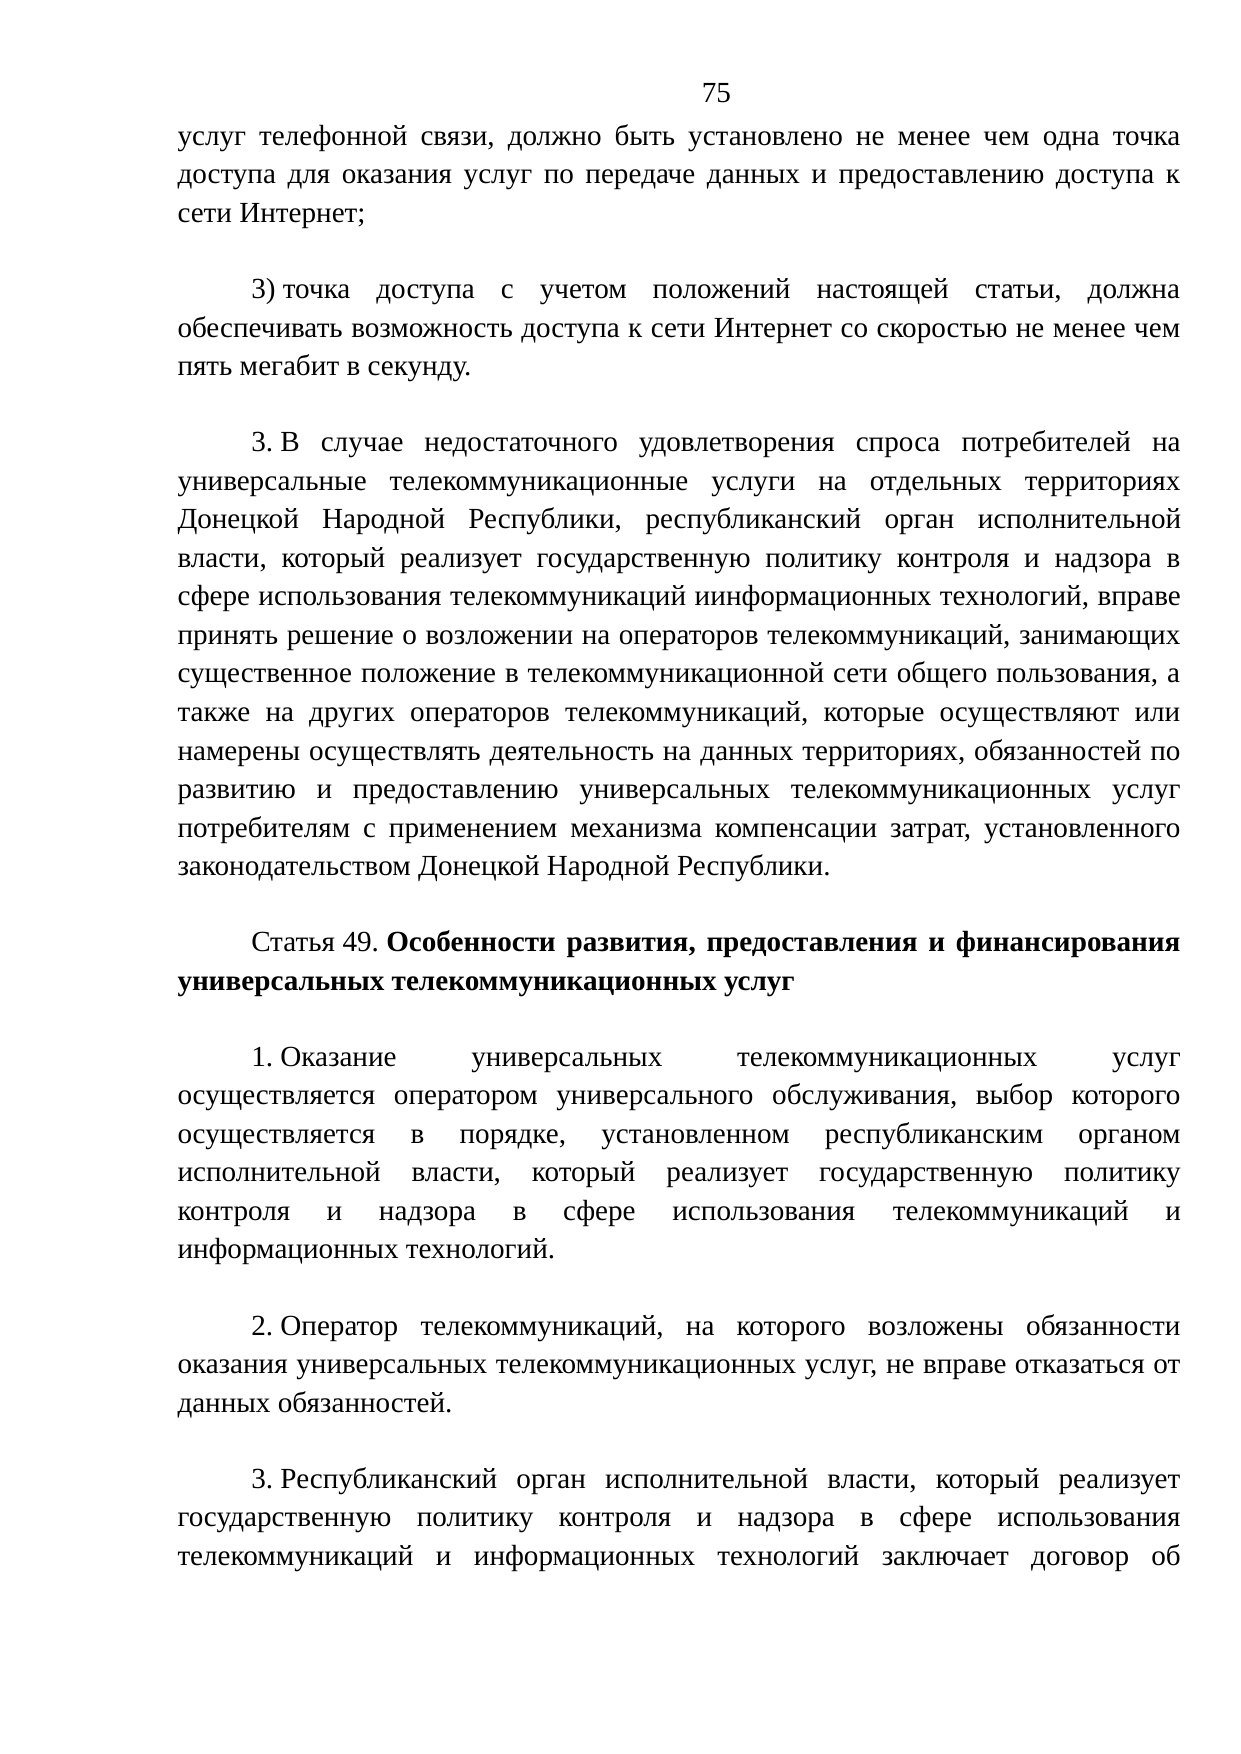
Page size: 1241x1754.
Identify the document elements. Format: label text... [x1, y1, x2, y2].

subtitle Статья 49. Особенности развития, предоставления и финансирования универсальных телекоммуникационных услуг [177, 924, 1181, 996]
text 1. Оказание универсальных телекоммуникационных услуг осуществляется оператором универсального обслуживания, выбор которого осуществляется в порядке, установленном республиканским органом исполнительной власти, который реализует государственную политику контроля и надзора в сфере использования телекоммуникаций и информационных технологий. [177, 1039, 1181, 1265]
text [177, 1461, 1181, 1571]
text 3) точка доступа с учетом положений настоящей статьи, должна обеспечивать возможность доступа к сети Интернет со скоростью не менее чем пять мегабит в секунду. [177, 271, 1181, 382]
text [177, 118, 1181, 229]
text 3. В случае недостаточного удовлетворения спроса потребителей на универсальные телекоммуникационные услуги на отдельных территориях Донецкой Народной Республики, республиканский орган исполнительной власти, который реализует государственную политику контроля и надзора в сфере использования телекоммуникаций иинформационных технологий, вправе принять решение о возложении на операторов телекоммуникаций, занимающих существенное положение в телекоммуникационной сети общего пользования, а также на других операторов телекоммуникаций, которые осуществляют или намерены осуществлять деятельность на данных территориях, обязанностей по развитию и предоставлению универсальных телекоммуникационных услуг потребителям с применением механизма компенсации затрат, установленного законодательством Донецкой Народной Республики. [177, 424, 1181, 882]
text 2. Оператор телекоммуникаций, на которого возложены обязанности оказания универсальных телекоммуникационных услуг, не вправе отказаться от данных обязанностей. [177, 1308, 1181, 1418]
